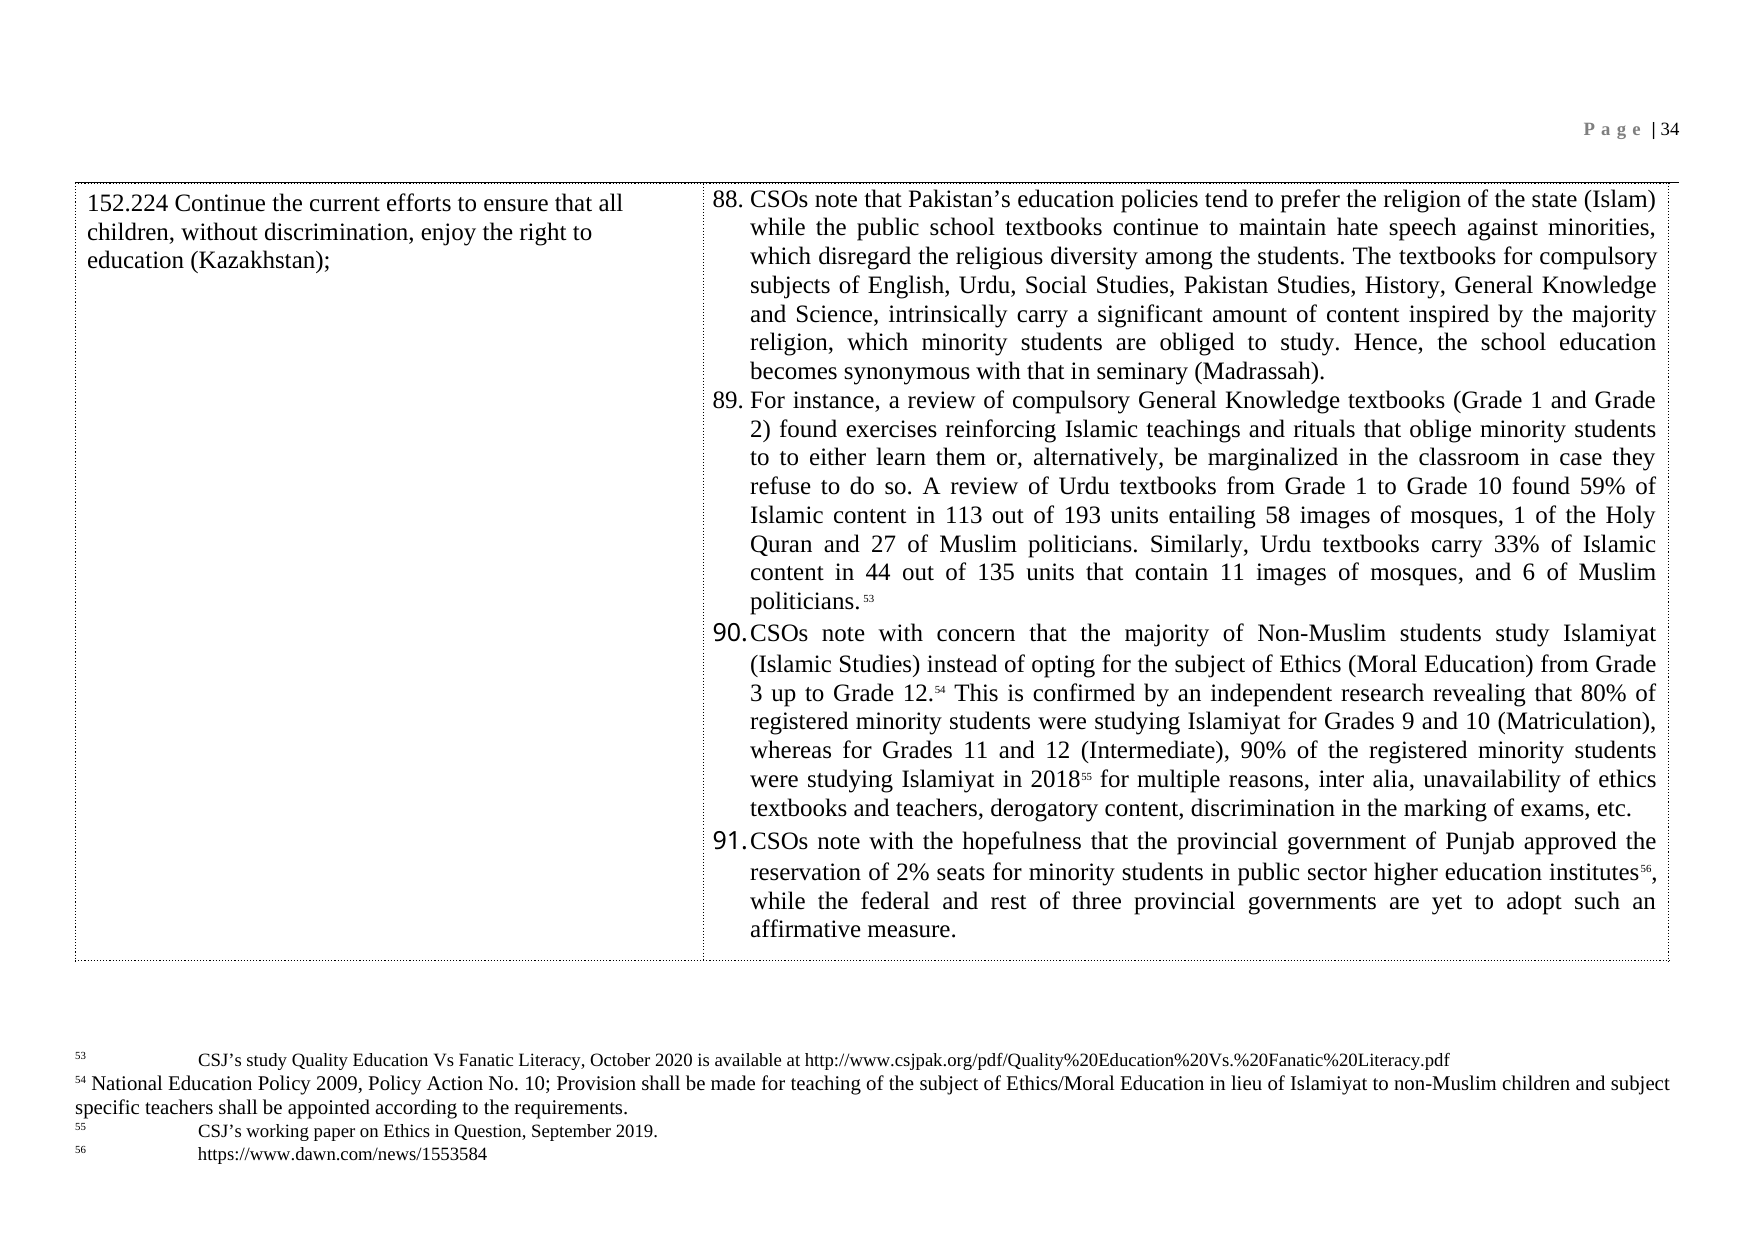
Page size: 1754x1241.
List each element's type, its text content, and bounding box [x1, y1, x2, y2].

table_cell 152.224 Continue the current efforts to ensure that all children, without discrimination, enjoy the right to education (Kazakhstan); [76, 183, 703, 960]
table_cell CSOs note that Pakistan’s education policies tend to prefer the religion of the state (Islam) while the public school textbooks continue to maintain hate speech against minorities, which disregard the religious diversity among the students. The textbooks for compulsory subjects of English, Urdu, Social Studies, Pakistan Studies, History, General Knowledge and Science, intrinsically carry a significant amount of content inspired by the majority religion, which minority students are obliged to study. Hence, the school education becomes synonymous with that in seminary (Madrassah). For instance, a review of compulsory General Knowledge textbooks (Grade 1 and Grade 2) found exercises reinforcing Islamic teachings and rituals that oblige minority students to to either learn them or, alternatively, be marginalized in the classroom in case they refuse to do so. A review of Urdu textbooks from Grade 1 to Grade 10 found 59% of Islamic content in 113 out of 193 units entailing 58 images of mosques, 1 of the Holy Quran and 27 of Muslim politicians. Similarly, Urdu textbooks carry 33% of Islamic content in 44 out of 135 units that contain 11 images of mosques, and 6 of Muslim politicians. CSOs note with concern that the majority of Non-Muslim students study Islamiyat (Islamic Studies) instead of opting for the subject of Ethics (Moral Education) from Grade 3 up to Grade 12. This is confirmed by an independent research revealing that 80% of registered minority students were studying Islamiyat for Grades 9 and 10 (Matriculation), whereas for Grades 11 and 12 (Intermediate), 90% of the registered minority students were studying Islamiyat in 2018 for multiple reasons, inter alia, unavailability of ethics textbooks and teachers, derogatory content, discrimination in the marking of exams, etc. CSOs note with the hopefulness that the provincial government of Punjab approved the reservation of 2% seats for minority students in public sector higher education institutes, while the federal and rest of three provincial governments are yet to adopt such an affirmative measure. [703, 183, 1669, 960]
